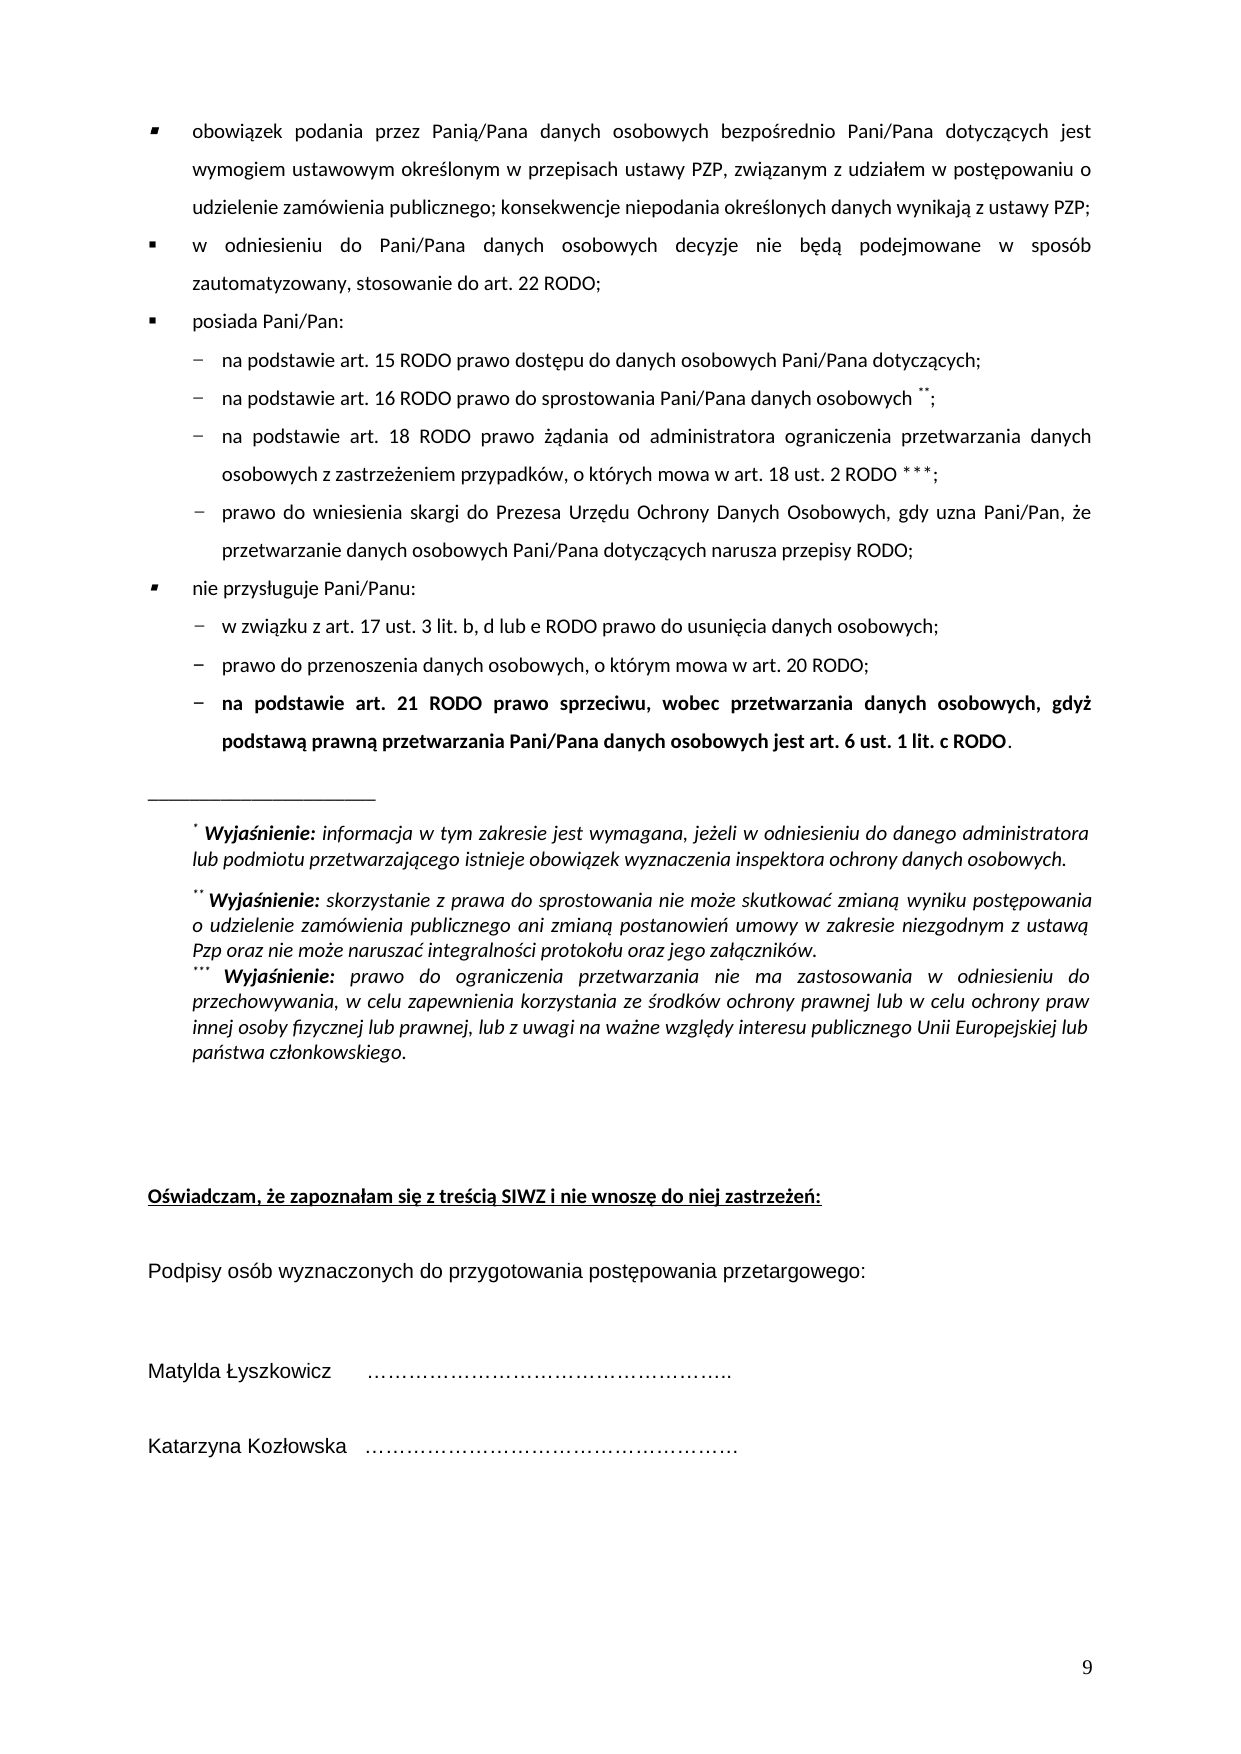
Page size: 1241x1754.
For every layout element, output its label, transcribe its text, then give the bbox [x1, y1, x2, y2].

list prawo do wniesienia skargi do Prezesa Urzędu Ochrony Danych Osobowych, gdy uzna Pani/Pan, że przetwarzanie danych osobowych Pani/Pana dotyczących narusza przepisy RODO; [192, 499, 1092, 563]
text Matylda Łyszkowicz …………………………………………….. [148, 1358, 1092, 1383]
list na podstawie art. 15 RODO prawo dostępu do danych osobowych Pani/Pana dotyczących; [192, 347, 1092, 372]
list na podstawie art. 18 RODO prawo żądania od administratora ograniczenia przetwarzania danych osobowych z zastrzeżeniem przypadków, o których mowa w art. 18 ust. 2 RODO ***; [192, 423, 1092, 487]
list posiada Pani/Pan: [148, 309, 1092, 334]
text ______________________ [148, 779, 1092, 804]
list w związku z art. 17 ust. 3 lit. b, d lub e RODO prawo do usunięcia danych osobowych; [192, 614, 1092, 639]
list na podstawie art. 21 RODO prawo sprzeciwu, wobec przetwarzania danych osobowych, gdyż podstawą prawną przetwarzania Pani/Pana danych osobowych jest art. 6 ust. 1 lit. c RODO. [192, 690, 1092, 753]
list nie przysługuje Pani/Panu: [148, 576, 1092, 601]
list prawo do przenoszenia danych osobowych, o którym mowa w art. 20 RODO; [192, 652, 1092, 677]
list w odniesieniu do Pani/Pana danych osobowych decyzje nie będą podejmowane w sposób zautomatyzowany, stosowanie do art. 22 RODO; [148, 232, 1092, 296]
text *** Wyjaśnienie: prawo do ograniczenia przetwarzania nie ma zastosowania w odniesieniu do przechowywania, w celu zapewnienia korzystania ze środków ochrony prawnej lub w celu ochrony praw innej osoby fizycznej lub prawnej, lub z uwagi na ważne względy interesu publicznego Unii Europejskiej lub państwa członkowskiego. [192, 963, 1092, 1065]
text Katarzyna Kozłowska ……………………………………………… [148, 1433, 1092, 1458]
text Oświadczam, że zapoznałam się z treścią SIWZ i nie wnoszę do niej zastrzeżeń: [148, 1183, 1092, 1208]
list na podstawie art. 16 RODO prawo do sprostowania Pani/Pana danych osobowych **; [192, 385, 1092, 410]
text * Wyjaśnienie: informacja w tym zakresie jest wymagana, jeżeli w odniesieniu do danego administratora lub podmiotu przetwarzającego istnieje obowiązek wyznaczenia inspektora ochrony danych osobowych. [192, 820, 1092, 871]
text ** Wyjaśnienie: skorzystanie z prawa do sprostowania nie może skutkować zmianą wyniku postępowania o udzielenie zamówienia publicznego ani zmianą postanowień umowy w zakresie niezgodnym z ustawą Pzp oraz nie może naruszać integralności protokołu oraz jego załączników. [192, 887, 1092, 963]
text Podpisy osób wyznaczonych do przygotowania postępowania przetargowego: [148, 1258, 1092, 1283]
list obowiązek podania przez Panią/Pana danych osobowych bezpośrednio Pani/Pana dotyczących jest wymogiem ustawowym określonym w przepisach ustawy PZP, związanym z udziałem w postępowaniu o udzielenie zamówienia publicznego; konsekwencje niepodania określonych danych wynikają z ustawy PZP; [148, 118, 1092, 220]
